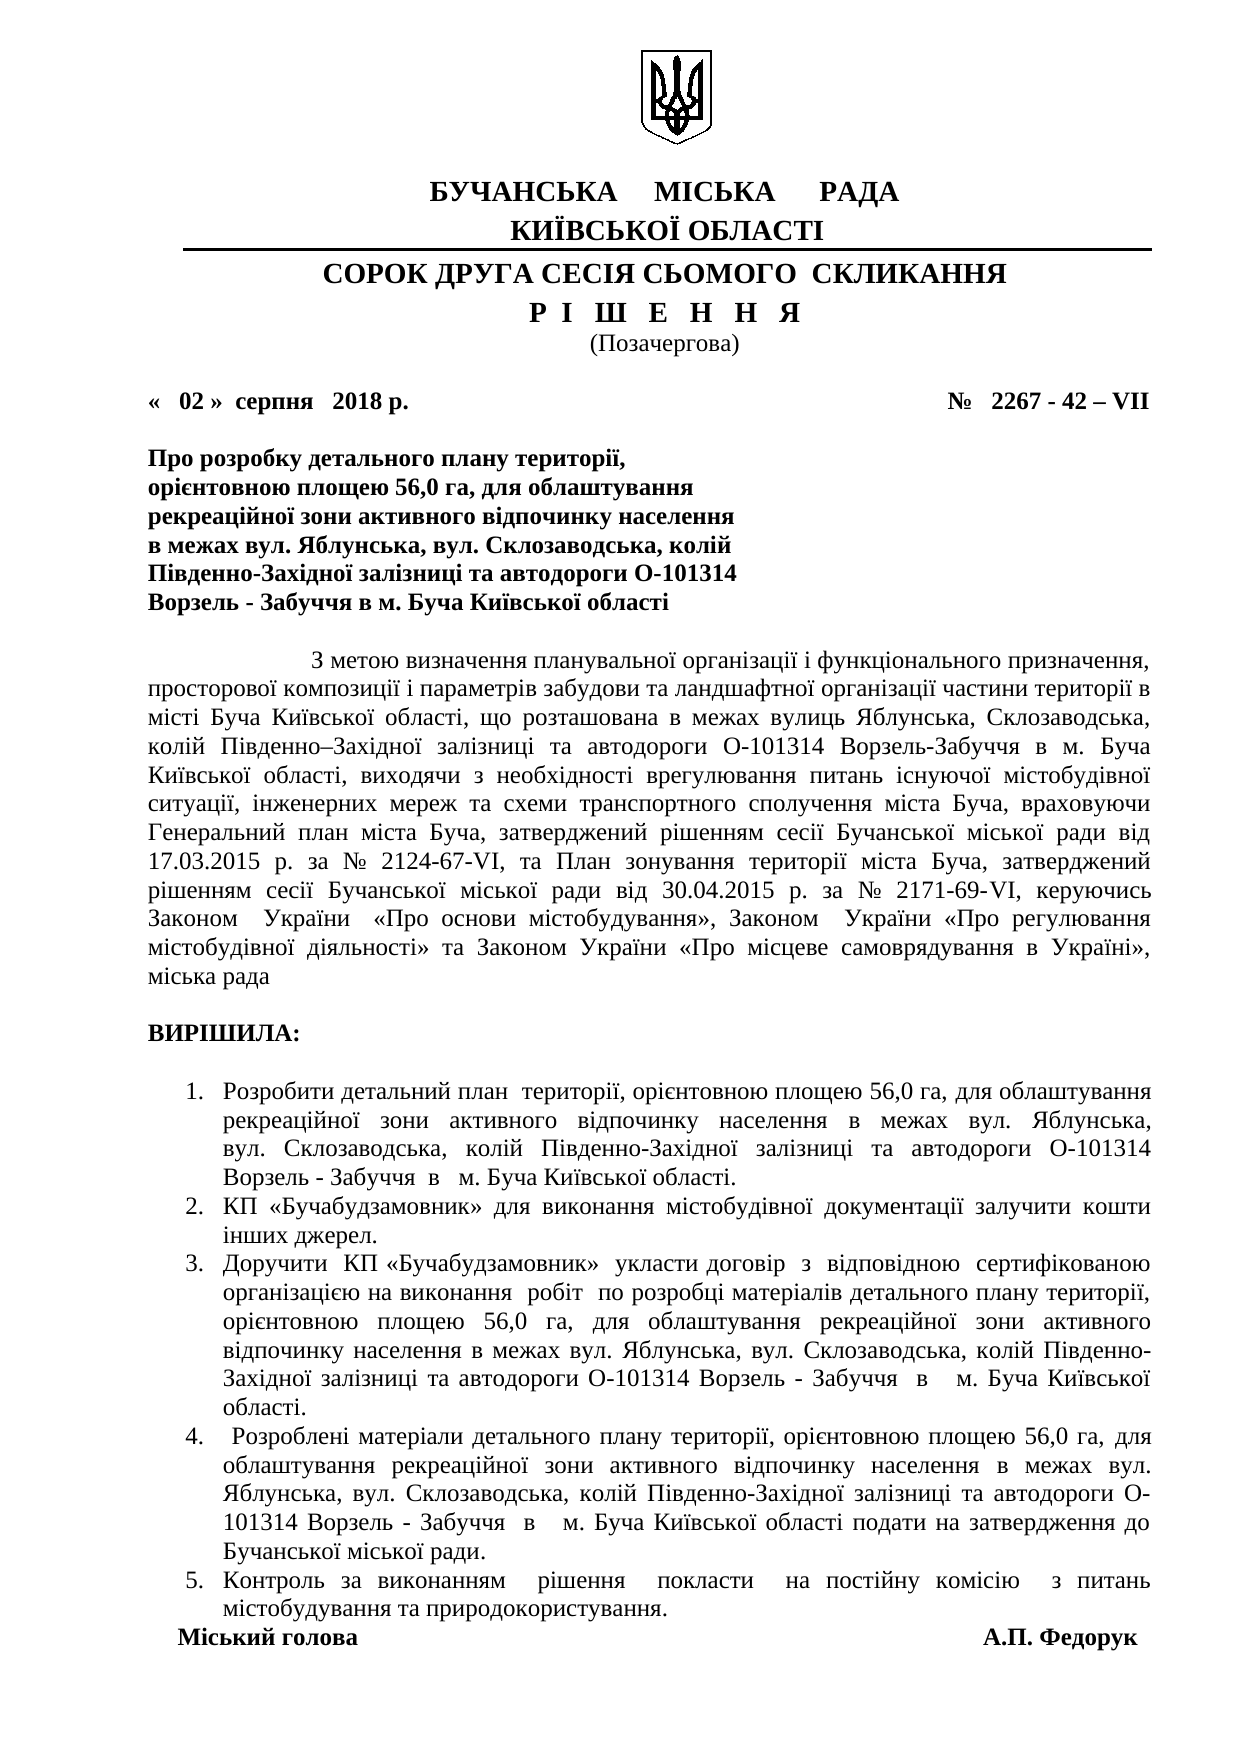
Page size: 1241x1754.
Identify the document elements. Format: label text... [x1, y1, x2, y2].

list Розроблені матеріали детального плану території, орієнтовною площею 56,0 га, для облаштування рекреаційної зони активного відпочинку населення в межах вул. Яблунська, вул. Склозаводська, колій Південно-Західної залізниці та автодороги О-101314 Ворзель - Забуччя в м. Буча Київської області подати на затвердження до Бучанської міської ради. [185, 1421, 1152, 1565]
list Контроль за виконанням рішення покласти на постійну комісію з питань містобудування та природокористування. [185, 1565, 1152, 1622]
list З метою визначення планувальної організації і функціонального призначення, просторової композиції і параметрів забудови та ландшафтної організації частини території в місті Буча Київської області, що розташована в межах вулиць Яблунська, Склозаводська, колій Південно–Західної залізниці та автодороги О-101314 Ворзель-Забуччя в м. Буча Київської області, виходячи з необхідності врегулювання питань існуючої містобудівної ситуації, інженерних мереж та схеми транспортного сполучення міста Буча, враховуючи Генеральний план міста Буча, затверджений рішенням сесії Бучанської міської ради від 17.03.2015 р. за № 2124-67-VI, та План зонування території міста Буча, затверджений рішенням сесії Бучанської міської ради від 30.04.2015 р. за № 2171-69-VI, керуючись Законом України «Про основи містобудування», Законом України «Про регулювання містобудівної діяльності» та Законом України «Про місцеве самоврядування в Україні», міська рада [148, 645, 1152, 990]
list КП «Бучабудзамовник» для виконання містобудівної документації залучити кошти інших джерел. [185, 1191, 1152, 1248]
text (Позачергова) [177, 328, 1152, 357]
list Доручити КП «Бучабудзамовник» укласти договір з відповідною сертифікованою організацією на виконання робіт по розробці матеріалів детального плану території, орієнтовною площею 56,0 га, для облаштування рекреаційної зони активного відпочинку населення в межах вул. Яблунська, вул. Склозаводська, колій Південно-Західної залізниці та автодороги О-101314 Ворзель - Забуччя в м. Буча Київської області. [185, 1248, 1152, 1421]
list Ворзель - Забуччя в м. Буча Київської області [148, 587, 1152, 616]
list Розробити детальний план території, орієнтовною площею 56,0 га, для облаштування рекреаційної зони активного відпочинку населення в межах вул. Яблунська, вул. Склозаводська, колій Південно-Західної залізниці та автодороги О-101314 Ворзель - Забуччя в м. Буча Київської області. [185, 1076, 1152, 1191]
subtitle КИЇВСЬКОЇ ОБЛАСТІ [183, 213, 1152, 248]
list Південно-Західної залізниці та автодороги О-101314 [148, 558, 1152, 587]
list рекреаційної зони активного відпочинку населення [148, 501, 1152, 530]
text Міський голова А.П. Федорук [177, 1622, 1152, 1651]
list Про розробку детального плану території, [148, 443, 1152, 472]
text СОРОК ДРУГА СЕСІЯ СЬОМОГО СКЛИКАННЯ [177, 256, 1152, 290]
list в межах вул. Яблунська, вул. Склозаводська, колій [148, 530, 1152, 558]
subtitle « 02 » серпня 2018 р. № 2267 - 42 – VІІ [148, 386, 1152, 415]
text ВИРІШИЛА: [148, 1018, 1152, 1047]
text БУЧАНСЬКА МІСЬКА РАДА [177, 174, 1152, 208]
subtitle Р І Ш Е Н Н Я [177, 295, 1152, 328]
list орієнтовною площею 56,0 га, для облаштування [148, 472, 1152, 501]
